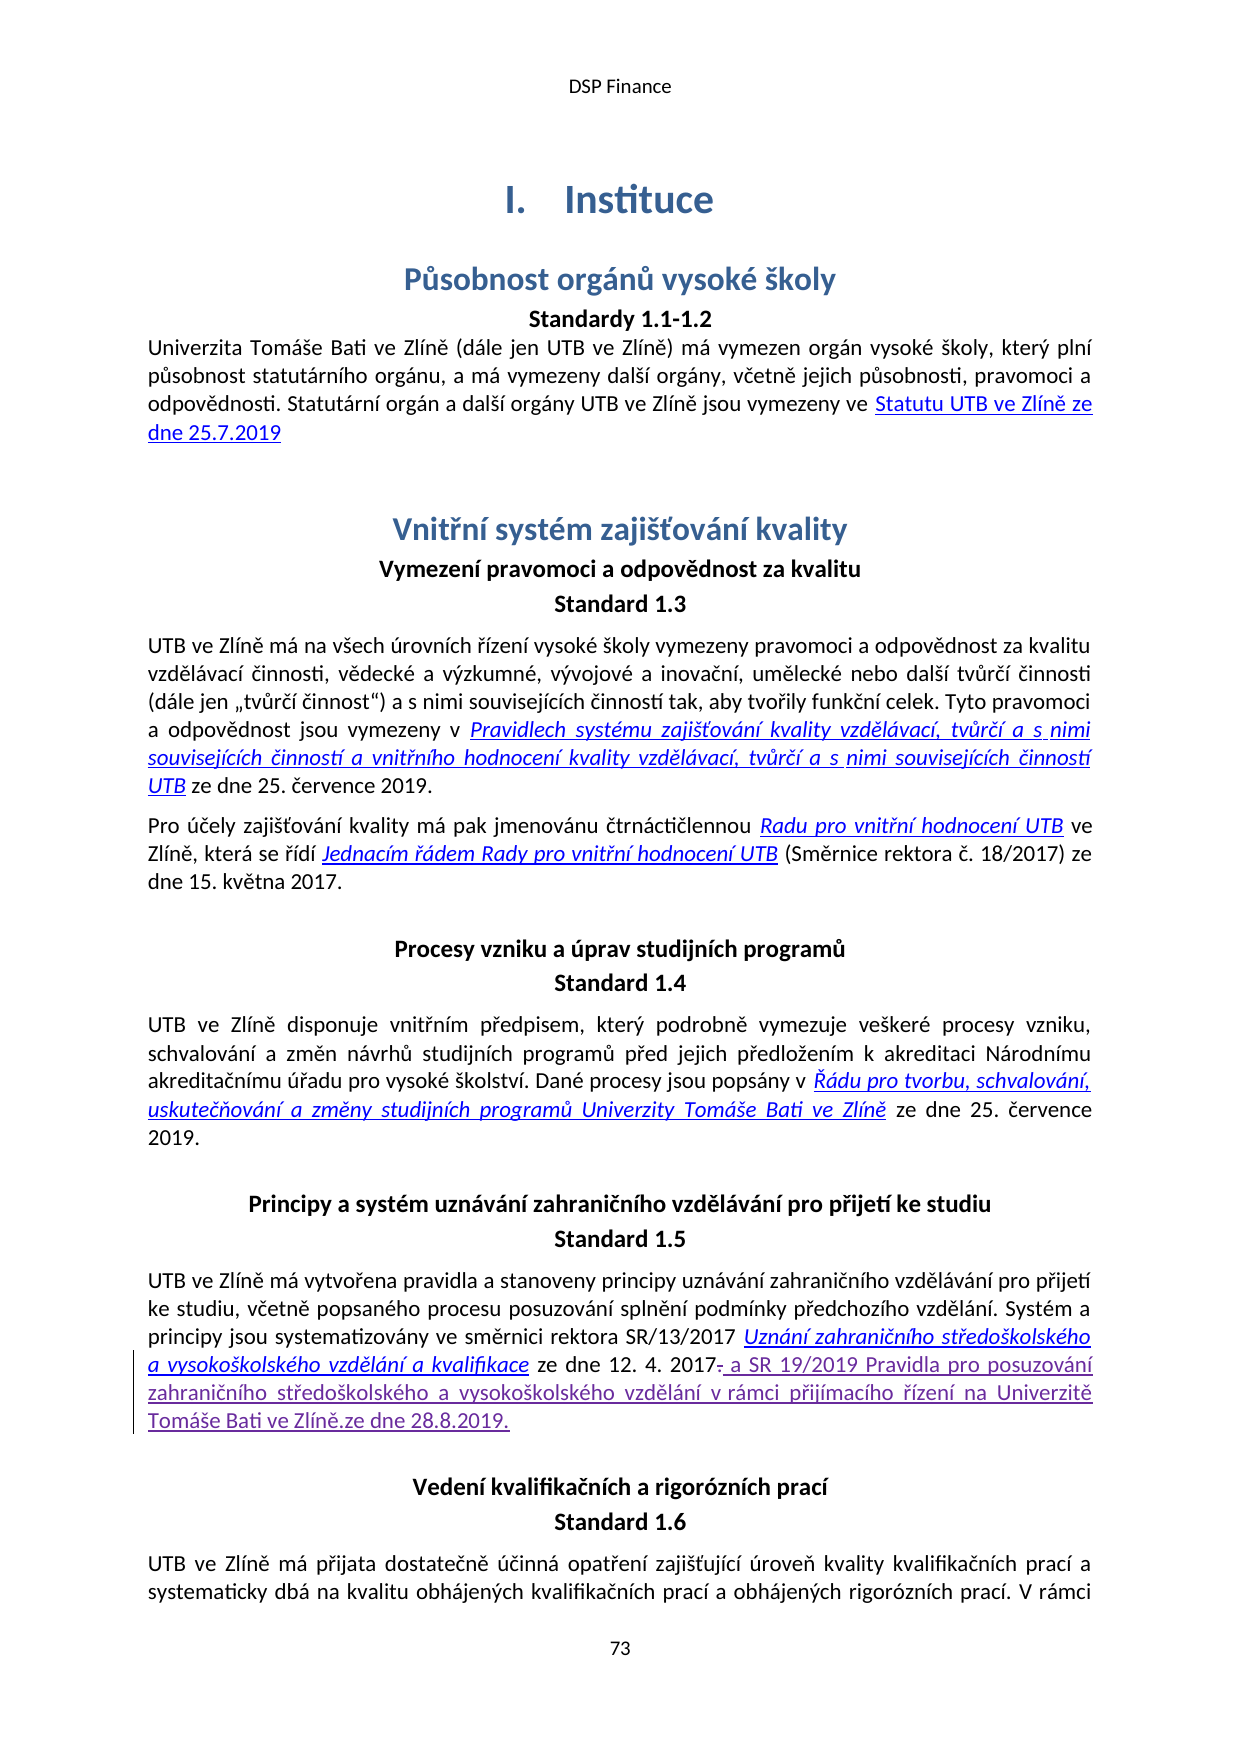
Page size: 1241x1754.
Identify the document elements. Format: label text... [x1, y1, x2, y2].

subtitle Instituce [148, 173, 1093, 223]
subtitle Standard 1.5 [148, 1223, 1093, 1253]
text UTB ve Zlíně má na všech úrovních řízení vysoké školy vymezeny pravomoci a odpovědnost za kvalitu vzdělávací činnosti, vědecké a výzkumné, vývojové a inovační, umělecké nebo další tvůrčí činnosti (dále jen „tvůrčí činnost“) a s nimi souvisejících činností tak, aby tvořily funkční celek. Tyto pravomoci a odpovědnost jsou vymezeny v Pravidlech systému zajišťování kvality vzdělávací, tvůrčí a s nimi souvisejících činností a vnitřního hodnocení kvality vzdělávací, tvůrčí a s nimi souvisejících činností UTB ze dne 25. července 2019. [148, 631, 1093, 799]
subtitle Procesy vzniku a úprav studijních programů [148, 933, 1093, 963]
subtitle Působnost orgánů vysoké školy [148, 258, 1093, 299]
text UTB ve Zlíně má vytvořena pravidla a stanoveny principy uznávání zahraničního vzdělávání pro přijetí ke studiu, včetně popsaného procesu posuzování splnění podmínky předchozího vzdělání. Systém a principy jsou systematizovány ve směrnici rektora SR/13/2017 Uznání zahraničního středoškolského a vysokoškolského vzdělání a kvalifikace ze dne 12. 4. 2017 [148, 1266, 1093, 1402]
subtitle Standard 1.3 [148, 588, 1093, 618]
subtitle Standard 1.4 [148, 968, 1093, 998]
subtitle Standardy 1.1-1.2 [148, 303, 1093, 333]
text UTB ve Zlíně má vytvořena pravidla a stanoveny principy uznávání zahraničního vzdělávání pro přijetí ke studiu, včetně popsaného procesu posuzování splnění podmínky předchozího vzdělání. Systém a principy jsou systematizovány ve směrnici rektora SR/13/2017 Uznání zahraničního středoškolského a vysokoškolského vzdělání a kvalifikace ze dne 12. 4. 2017 [148, 1404, 1093, 1434]
subtitle Vnitřní systém zajišťování kvality [148, 508, 1093, 549]
subtitle Vymezení pravomoci a odpovědnost za kvalitu [148, 553, 1093, 583]
subtitle Principy a systém uznávání zahraničního vzdělávání pro přijetí ke studiu [148, 1188, 1093, 1219]
subtitle Vedení kvalifikačních a rigorózních prací [148, 1472, 1093, 1502]
text UTB ve Zlíně disponuje vnitřním předpisem, který podrobně vymezuje veškeré procesy vzniku, schvalování a změn návrhů studijních programů před jejich předložením k akreditaci Národnímu akreditačnímu úřadu pro vysoké školství. Dané procesy jsou popsány v Řádu pro tvorbu, schvalování, uskutečňování a změny studijních programů Univerzity Tomáše Bati ve Zlíně ze dne 25. července 2019. [148, 1011, 1093, 1151]
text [148, 1549, 1093, 1605]
subtitle Standard 1.6 [148, 1506, 1093, 1537]
text Pro účely zajišťování kvality má pak jmenovánu čtrnáctičlennou Radu pro vnitřní hodnocení UTB ve Zlíně, která se řídí Jednacím řádem Rady pro vnitřní hodnocení UTB (Směrnice rektora č. 18/2017) ze dne 15. května 2017. [148, 811, 1093, 895]
text Univerzita Tomáše Bati ve Zlíně (dále jen UTB ve Zlíně) má vymezen orgán vysoké školy, který plní působnost statutárního orgánu, a má vymezeny další orgány, včetně jejich působnosti, pravomoci a odpovědnosti. Statutární orgán a další orgány UTB ve Zlíně jsou vymezeny ve Statutu UTB ve Zlíně ze dne 25.7.2019 [148, 333, 1093, 446]
